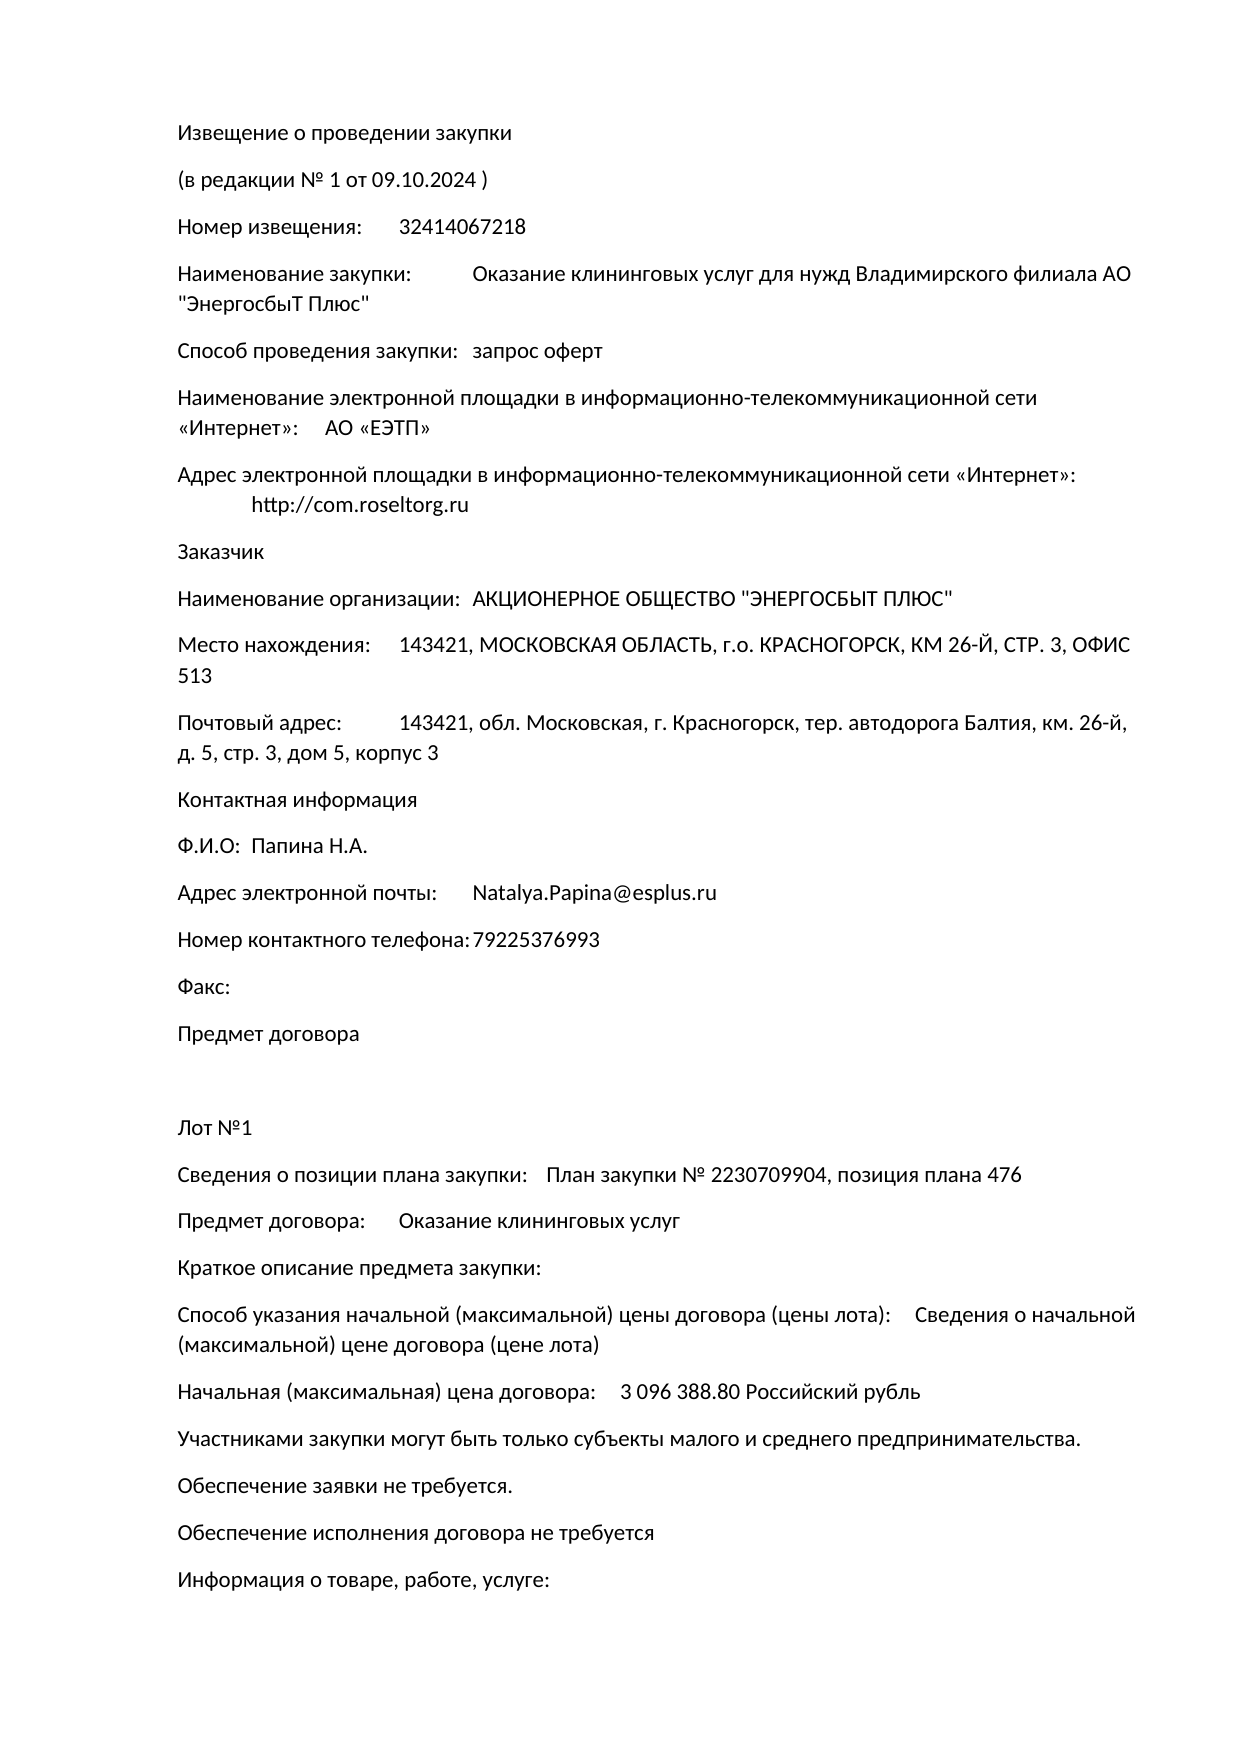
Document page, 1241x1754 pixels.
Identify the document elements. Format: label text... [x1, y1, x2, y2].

text Извещение о проведении закупки [177, 118, 1152, 146]
text Наименование электронной площадки в информационно-телекоммуникационной сети «Интернет»: АО «ЕЭТП» [177, 383, 1152, 441]
text Адрес электронной почты: Natalya.Papina@esplus.ru [177, 878, 1152, 907]
text Факс: [177, 972, 1152, 1000]
text Начальная (максимальная) цена договора: 3 096 388.80 Российский рубль [177, 1377, 1152, 1406]
text Номер извещения: 32414067218 [177, 212, 1152, 240]
text Лот №1 [177, 1113, 1152, 1141]
text Адрес электронной площадки в информационно-телекоммуникационной сети «Интернет»: http://com.roseltorg.ru [177, 460, 1152, 518]
text Способ указания начальной (максимальной) цены договора (цены лота): Сведения о начальной (максимальной) цене договора (цене лота) [177, 1300, 1152, 1359]
text Наименование закупки: Оказание клининговых услуг для нужд Владимирского филиала АО "ЭнергосбыТ Плюс" [177, 259, 1152, 317]
text Заказчик [177, 537, 1152, 565]
text Сведения о позиции плана закупки: План закупки № 2230709904, позиция плана 476 [177, 1160, 1152, 1188]
text (в редакции № 1 от 09.10.2024 ) [177, 165, 1152, 193]
text Обеспечение заявки не требуется. [177, 1471, 1152, 1499]
text Обеспечение исполнения договора не требуется [177, 1518, 1152, 1546]
text Контактная информация [177, 785, 1152, 813]
text Информация о товаре, работе, услуге: [177, 1565, 1152, 1593]
text Предмет договора [177, 1019, 1152, 1047]
text Почтовый адрес: 143421, обл. Московская, г. Красногорск, тер. автодорога Балтия, км. 26-й, д. 5, стр. 3, дом 5, корпус 3 [177, 708, 1152, 766]
text Участниками закупки могут быть только субъекты малого и среднего предпринимательства. [177, 1424, 1152, 1452]
text Предмет договора: Оказание клининговых услуг [177, 1207, 1152, 1235]
text Краткое описание предмета закупки: [177, 1253, 1152, 1282]
text Способ проведения закупки: запрос оферт [177, 336, 1152, 364]
text Номер контактного телефона: 79225376993 [177, 925, 1152, 953]
text Место нахождения: 143421, МОСКОВСКАЯ ОБЛАСТЬ, г.о. КРАСНОГОРСК, КМ 26-Й, СТР. 3, ОФИС 513 [177, 631, 1152, 689]
text Ф.И.О: Папина Н.А. [177, 832, 1152, 860]
text Наименование организации: АКЦИОНЕРНОЕ ОБЩЕСТВО "ЭНЕРГОСБЫТ ПЛЮС" [177, 584, 1152, 612]
